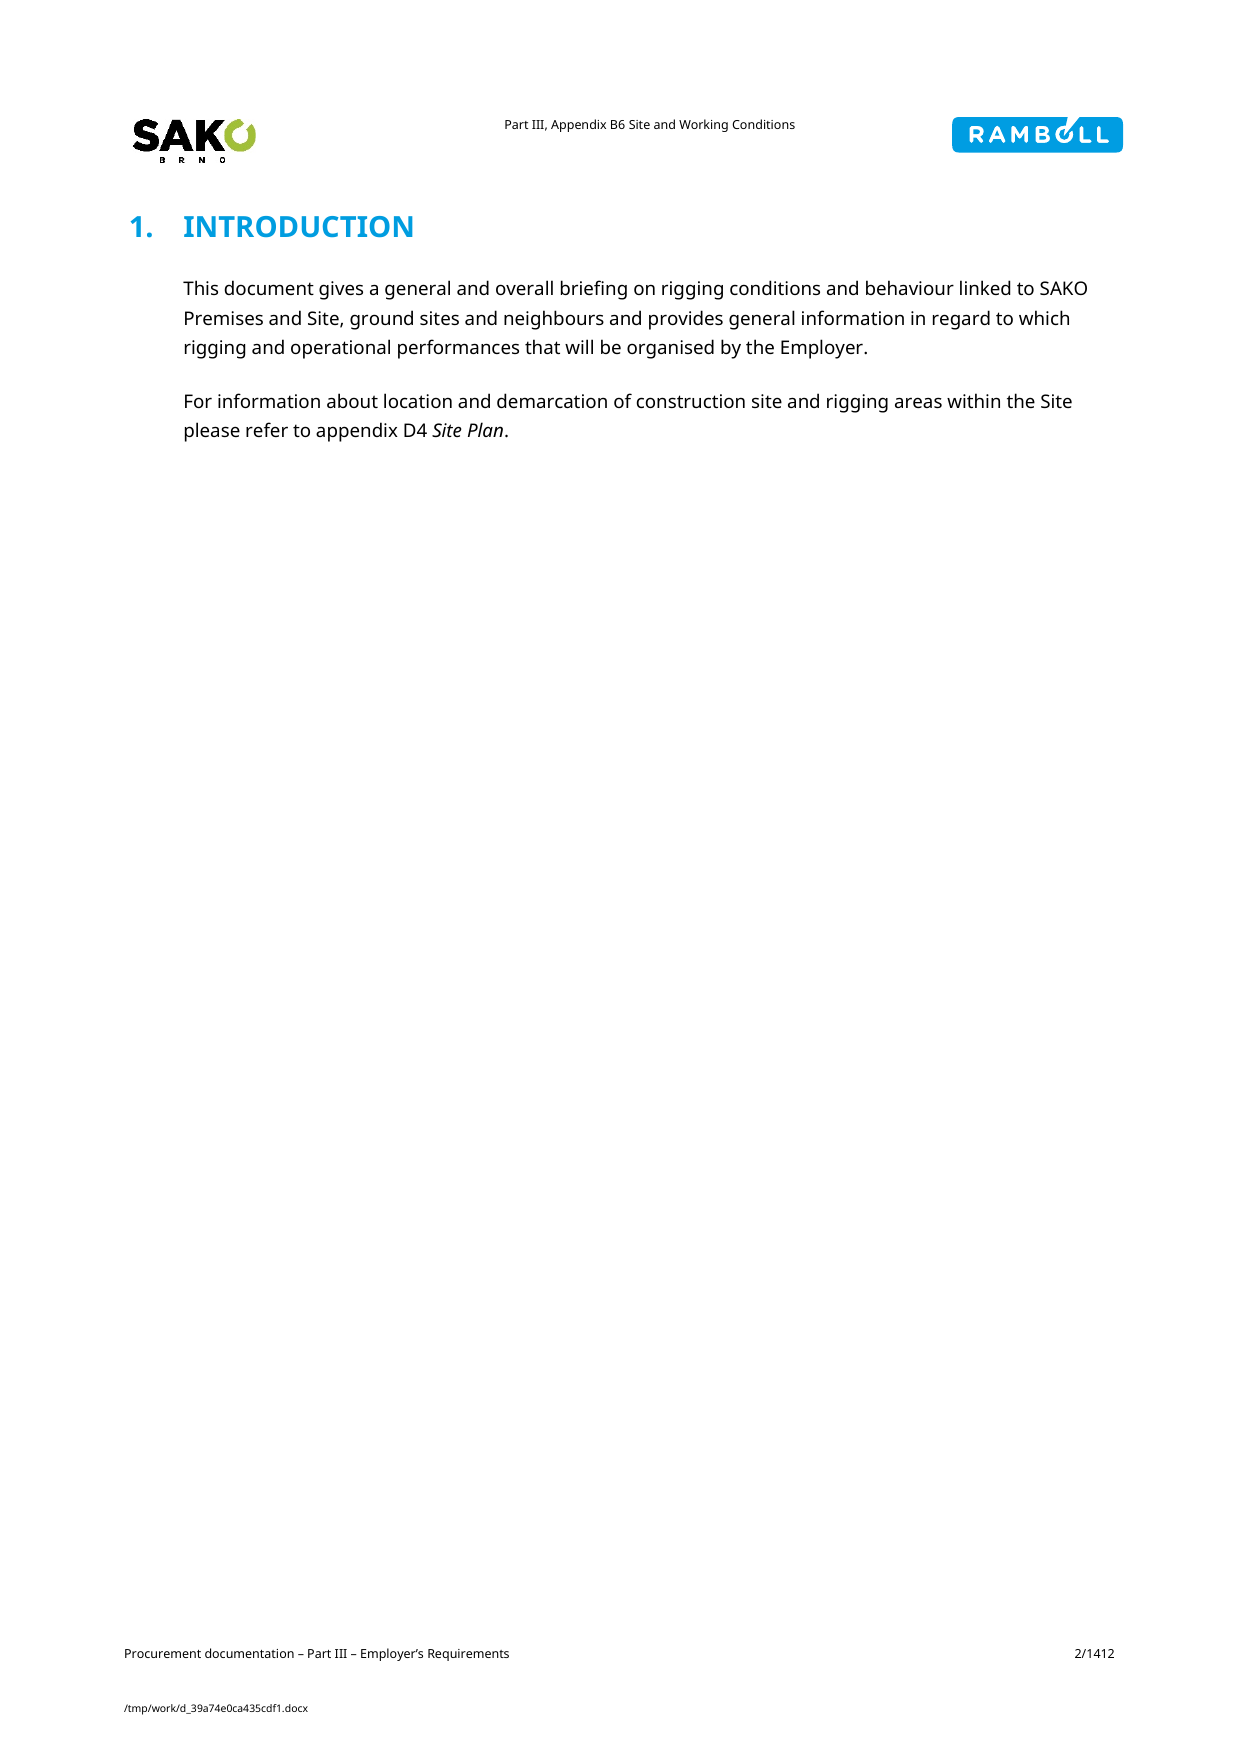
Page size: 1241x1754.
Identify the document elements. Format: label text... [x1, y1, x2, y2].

text This document gives a general and overall briefing on rigging conditions and behaviour linked to SAKO Premises and Site, ground sites and neighbours and provides general information in regard to which rigging and operational performances that will be organised by the Employer. [183, 276, 1116, 359]
picture [132, 119, 256, 163]
text For information about location and demarcation of construction site and rigging areas within the Site please refer to appendix D4 Site Plan. [183, 388, 1116, 443]
subtitle Introduction [153, 207, 1116, 246]
